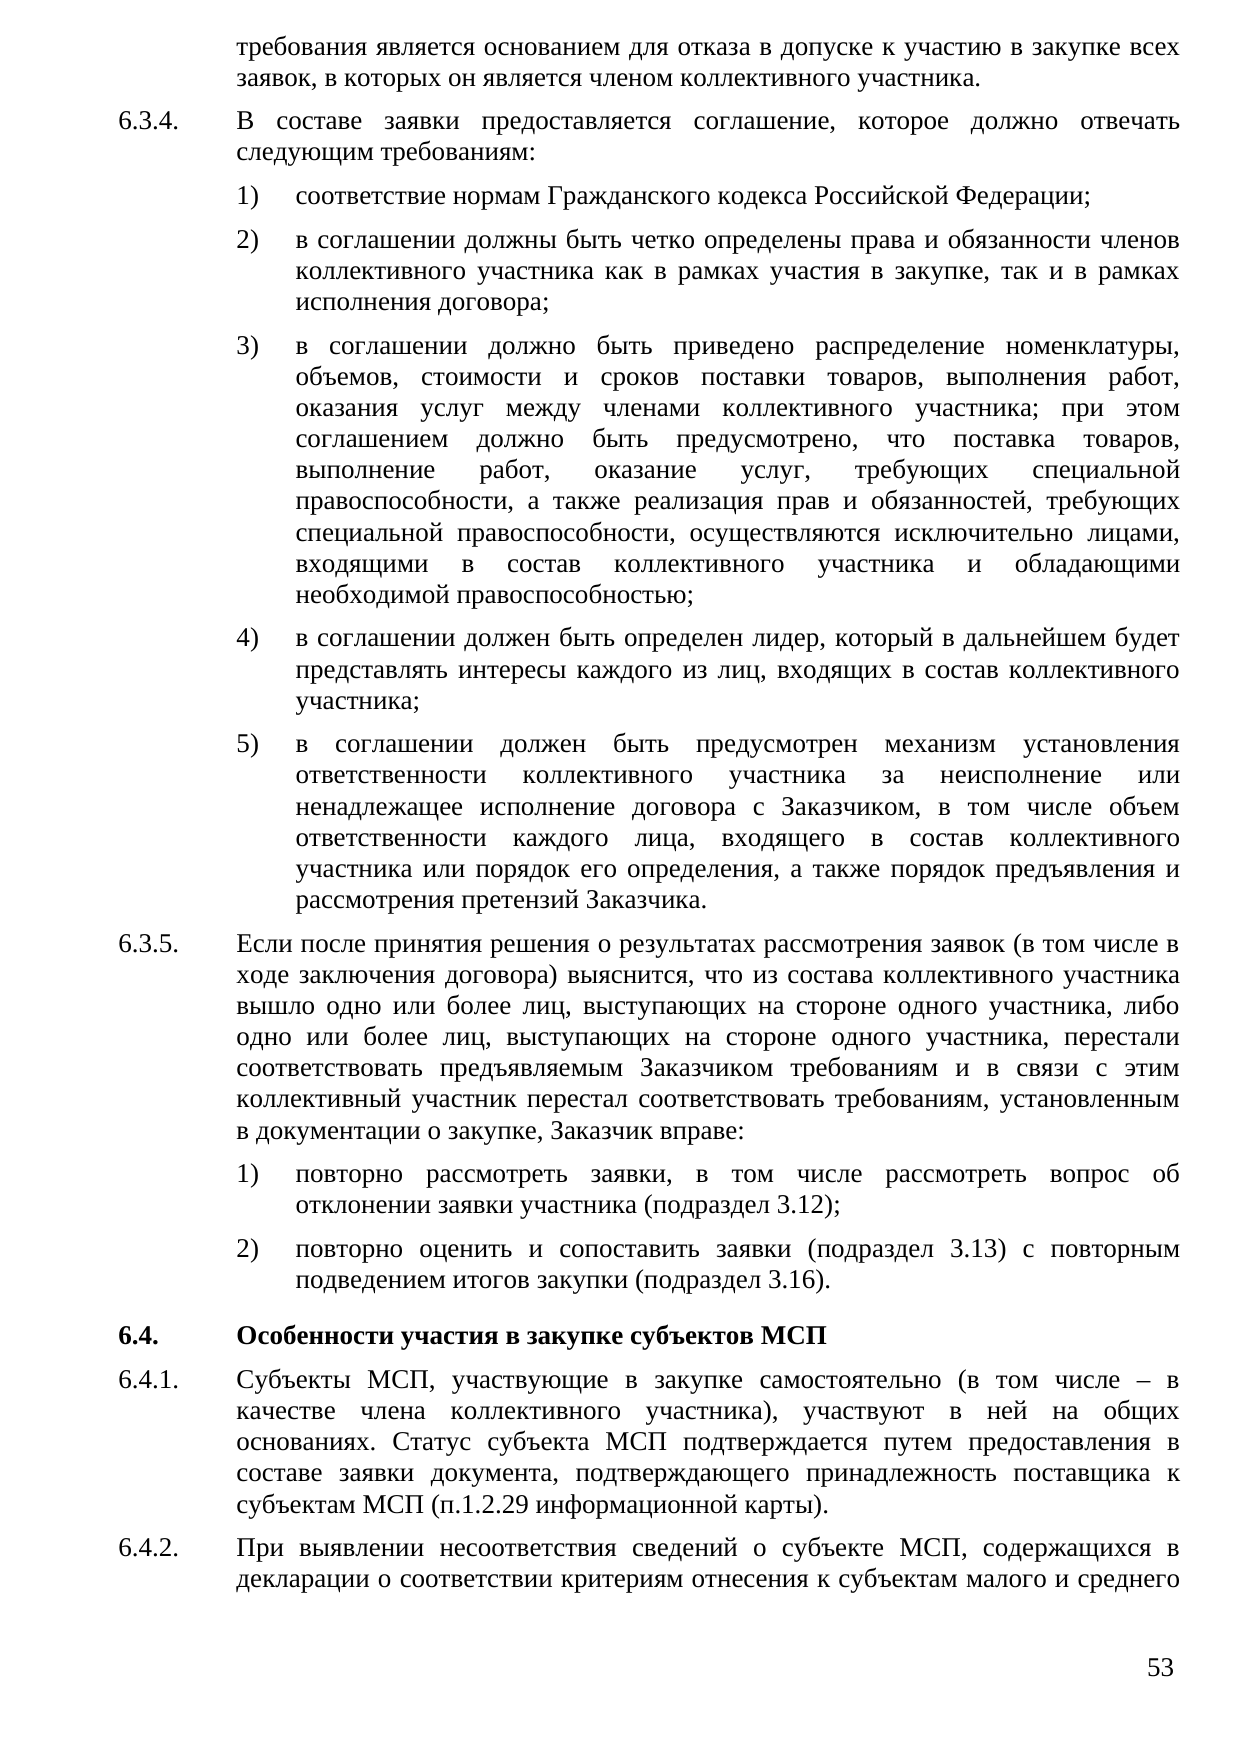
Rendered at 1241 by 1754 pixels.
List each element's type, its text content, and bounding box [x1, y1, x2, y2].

text в соглашении должен быть определен лидер, который в дальнейшем будет представлять интересы каждого из лиц, входящих в состав коллективного участника; [236, 622, 1181, 715]
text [118, 1531, 1181, 1594]
text повторно оценить и сопоставить заявки (подраздел 3.13) с повторным подведением итогов закупки (подраздел 3.16). [236, 1232, 1181, 1294]
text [118, 29, 1181, 92]
text в соглашении должно быть приведено распределение номенклатуры, объемов, стоимости и сроков поставки товаров, выполнения работ, оказания услуг между членами коллективного участника; при этом соглашением должно быть предусмотрено, что поставка товаров, выполнение работ, оказание услуг, требующих специальной правоспособности, а также реализация прав и обязанностей, требующих специальной правоспособности, осуществляются исключительно лицами, входящими в состав коллективного участника и обладающими необходимой правоспособностью; [236, 329, 1181, 609]
text соответствие нормам Гражданского кодекса Российской Федерации; [236, 179, 1181, 210]
text В составе заявки предоставляется соглашение, которое должно отвечать следующим требованиям: [118, 104, 1181, 167]
text Субъекты МСП, участвующие в закупке самостоятельно (в том числе – в качестве члена коллективного участника), участвуют в ней на общих основаниях. Статус субъекта МСП подтверждается путем предоставления в составе заявки документа, подтверждающего принадлежность поставщика к субъектам МСП (п.1.2.29 информационной карты). [118, 1363, 1181, 1519]
text Особенности участия в закупке субъектов МСП [118, 1319, 1181, 1351]
text Если после принятия решения о результатах рассмотрения заявок (в том числе в ходе заключения договора) выяснится, что из состава коллективного участника вышло одно или более лиц, выступающих на стороне одного участника, либо одно или более лиц, выступающих на стороне одного участника, перестали соответствовать предъявляемым Заказчиком требованиям и в связи с этим коллективный участник перестал соответствовать требованиям, установленным в документации о закупке, Заказчик вправе: [118, 927, 1181, 1145]
text повторно рассмотреть заявки, в том числе рассмотреть вопрос об отклонении заявки участника (подраздел 3.12); [236, 1157, 1181, 1220]
text в соглашении должны быть четко определены права и обязанности членов коллективного участника как в рамках участия в закупке, так и в рамках исполнения договора; [236, 223, 1181, 316]
text в соглашении должен быть предусмотрен механизм установления ответственности коллективного участника за неисполнение или ненадлежащее исполнение договора с Заказчиком, в том числе объем ответственности каждого лица, входящего в состав коллективного участника или порядок его определения, а также порядок предъявления и рассмотрения претензий Заказчика. [236, 727, 1181, 914]
